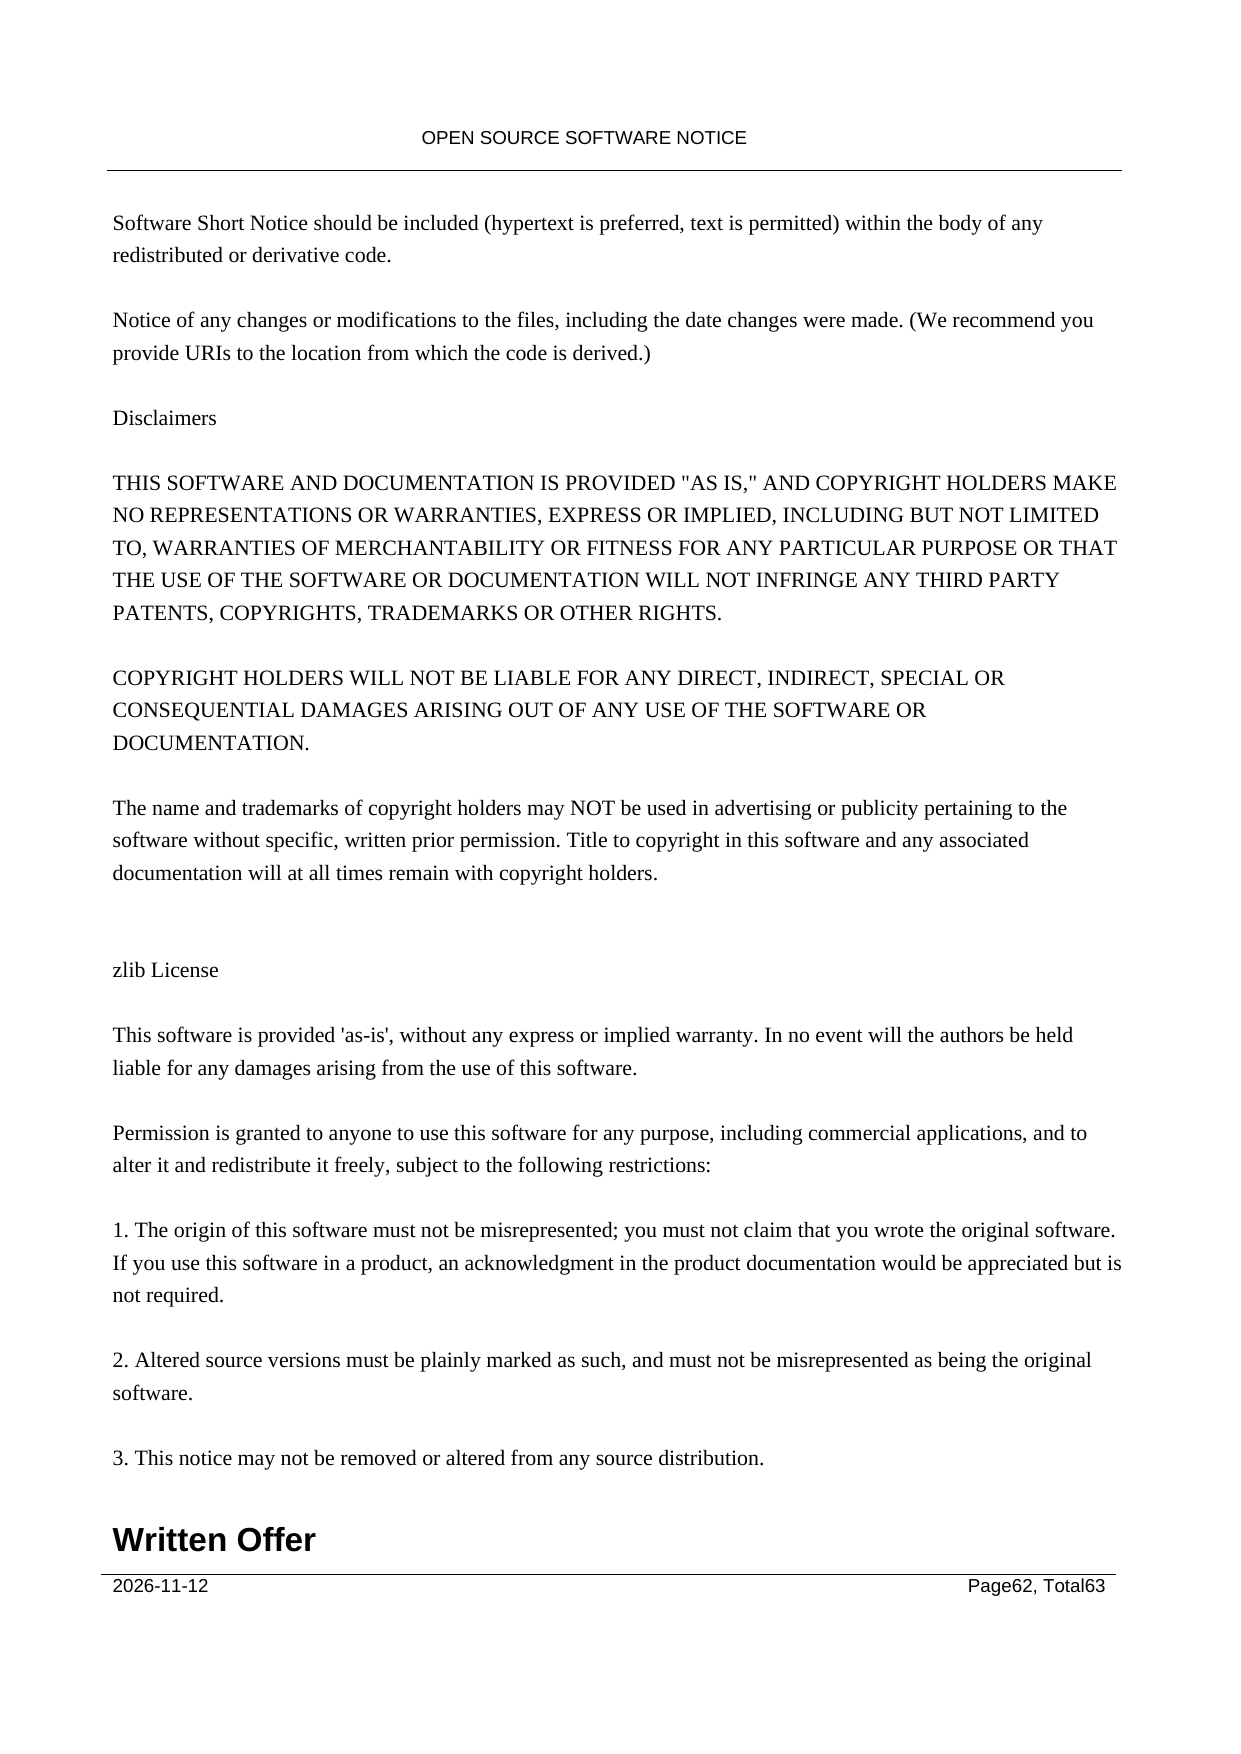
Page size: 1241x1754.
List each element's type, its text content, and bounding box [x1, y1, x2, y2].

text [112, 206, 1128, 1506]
text Written Offer [112, 1506, 1128, 1571]
